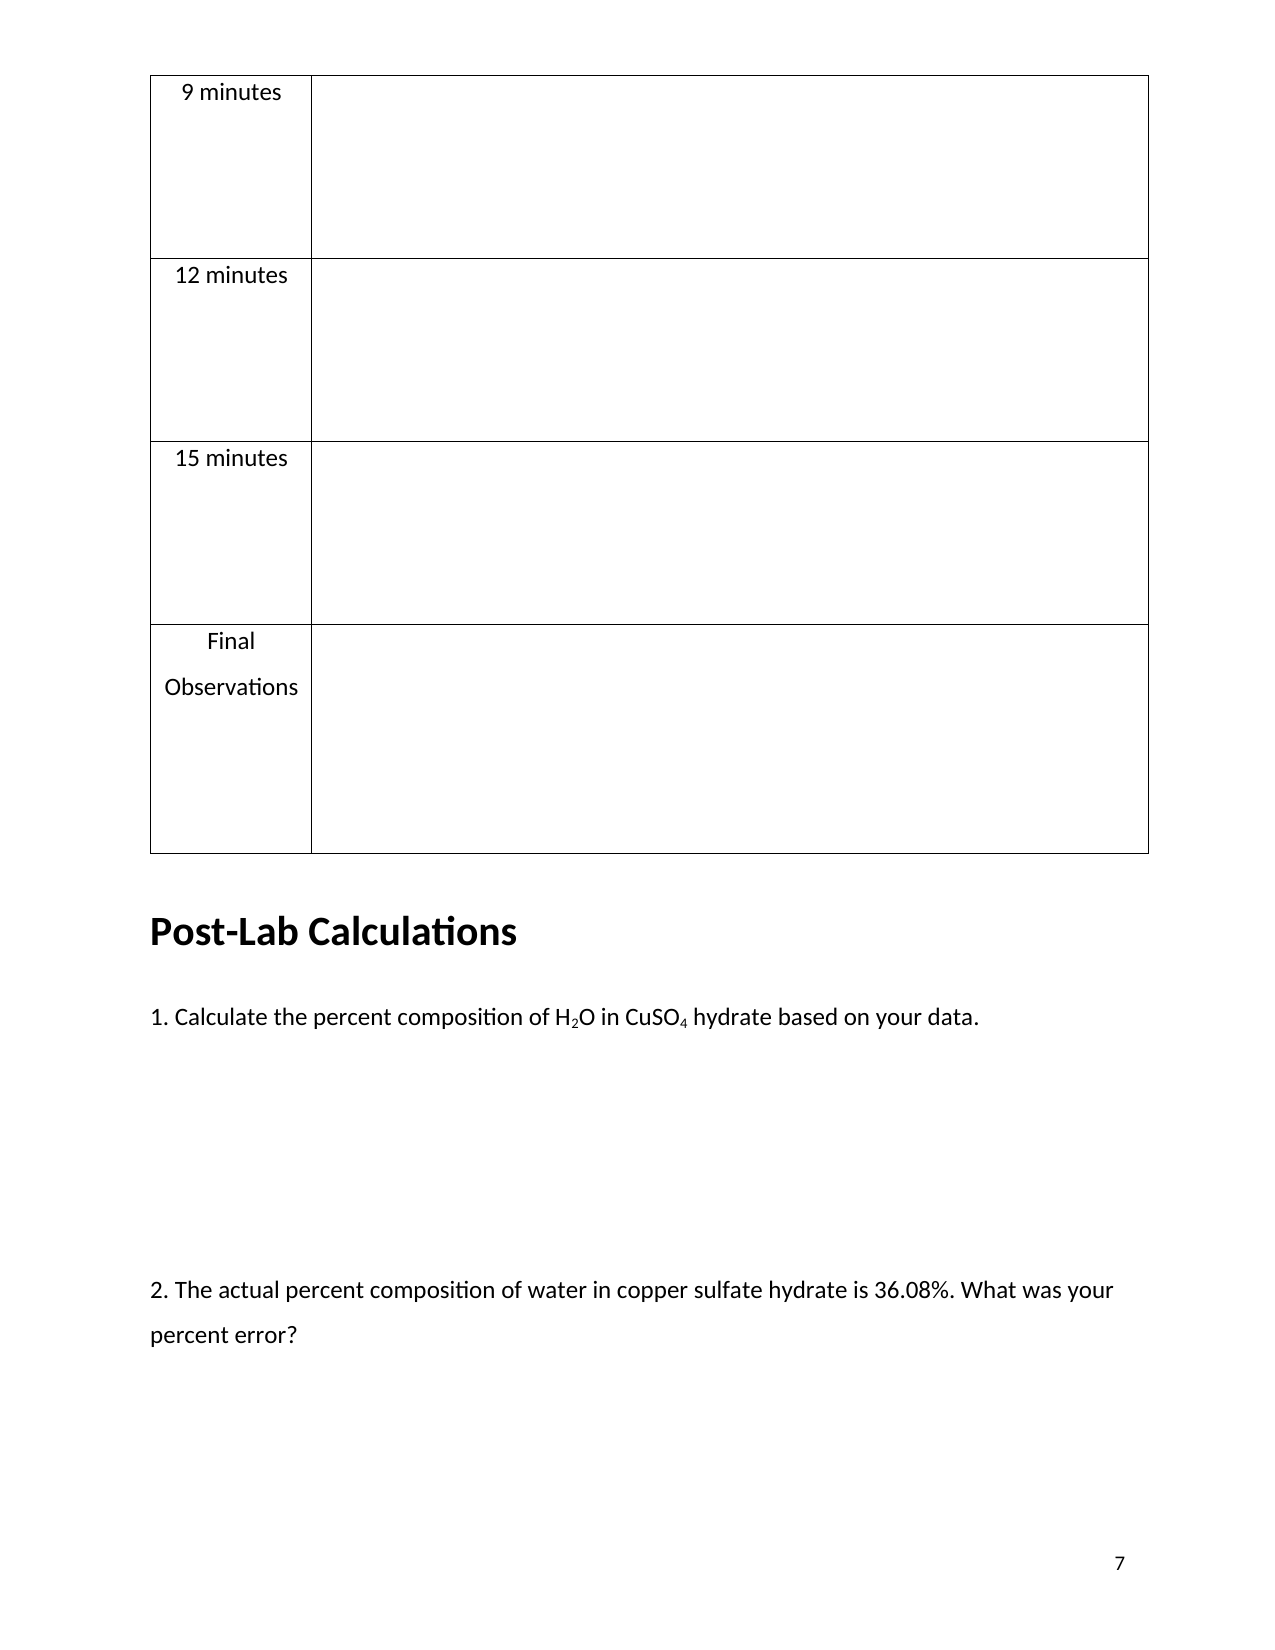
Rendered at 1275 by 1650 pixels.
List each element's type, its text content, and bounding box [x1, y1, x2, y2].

table_cell [312, 442, 1148, 624]
text 2. The actual percent composition of water in copper sulfate hydrate is 36.08%. What was your percent error? [150, 1274, 1125, 1350]
table_cell 12 minutes [151, 259, 311, 441]
table_cell Final Observations [151, 625, 311, 853]
table_cell [312, 259, 1148, 441]
table_cell 15 minutes [151, 442, 311, 624]
table_cell 9 minutes [151, 76, 311, 258]
text Post-Lab Calculations [150, 905, 1125, 956]
table_cell [312, 76, 1148, 258]
text 1. Calculate the percent composition of H2O in CuSO4 hydrate based on your data. [150, 1001, 1125, 1032]
table_cell [312, 625, 1148, 853]
